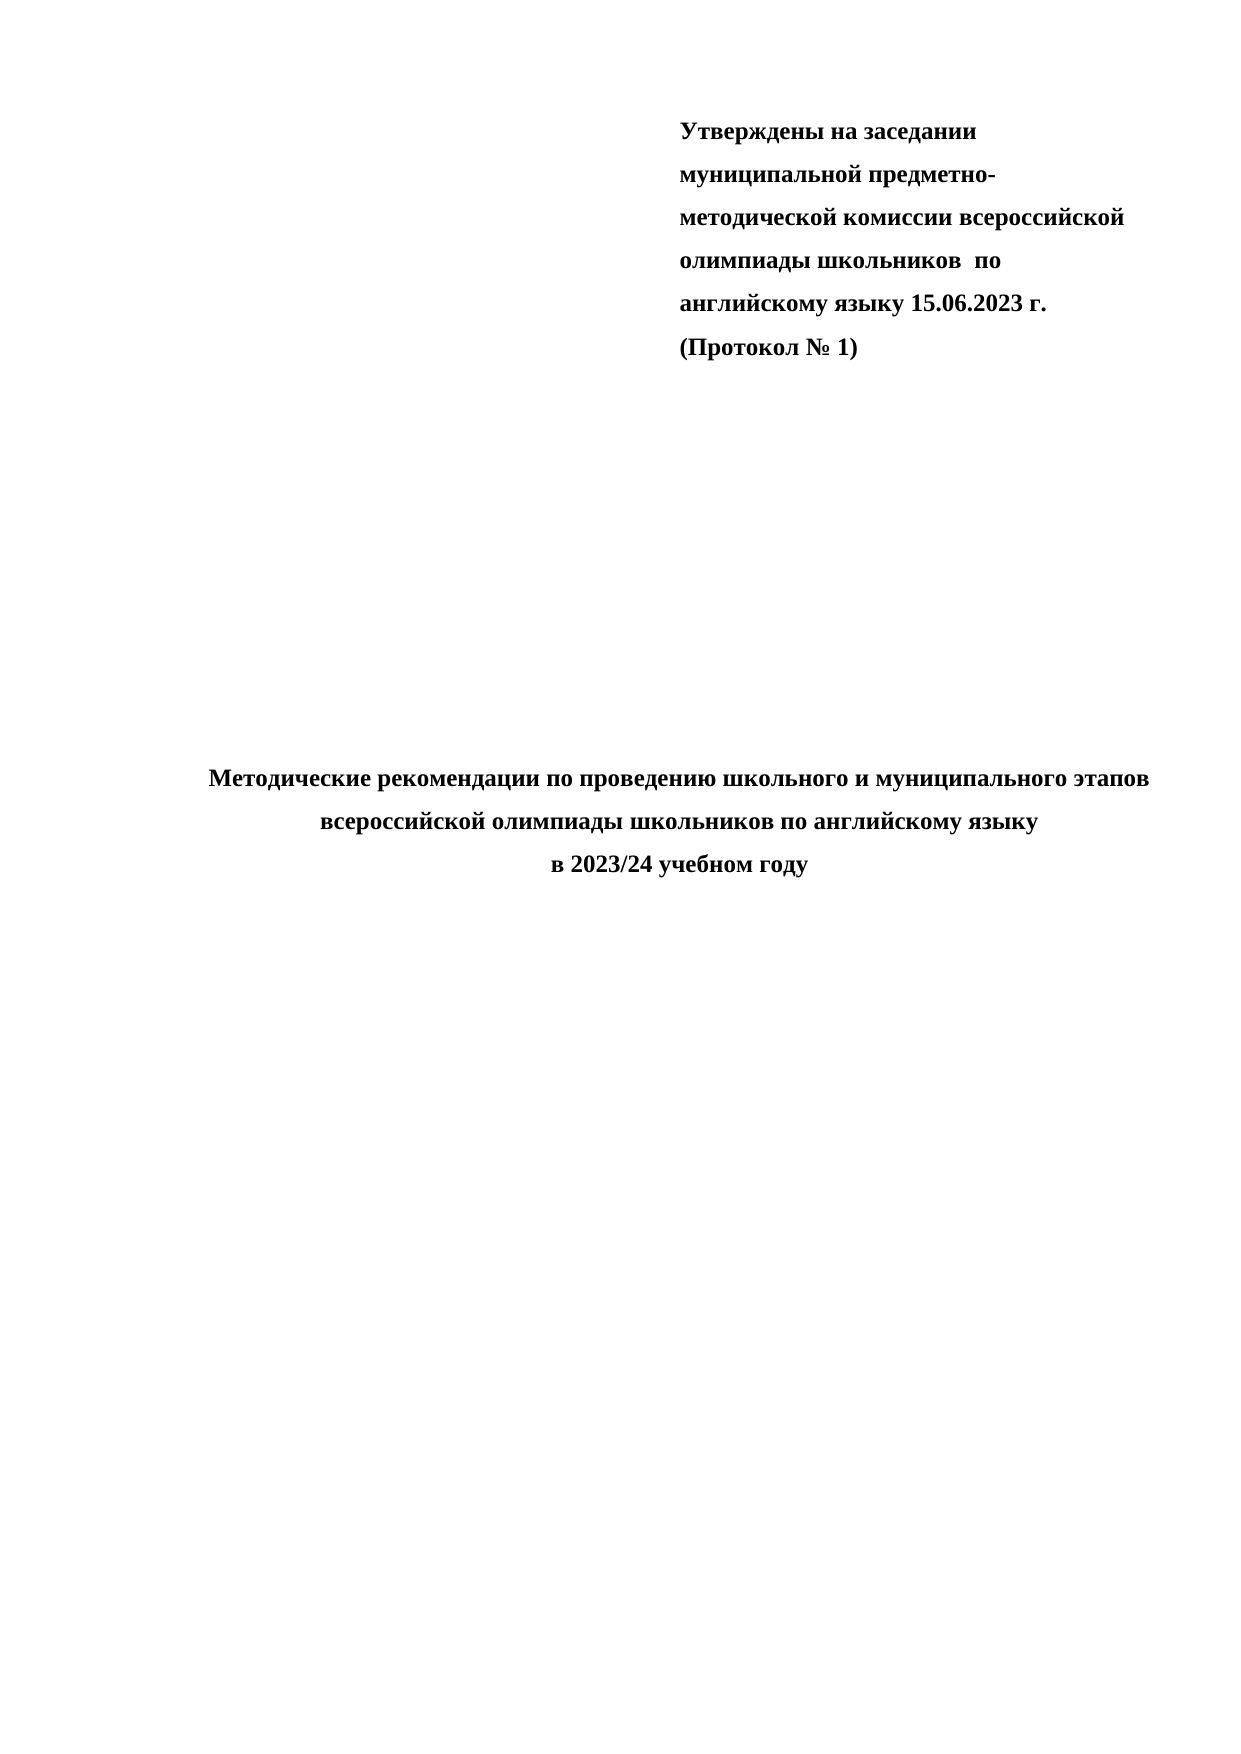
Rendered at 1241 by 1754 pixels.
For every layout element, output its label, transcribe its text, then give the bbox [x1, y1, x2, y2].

text Методические рекомендации по проведению школьного и муниципального этапов всероссийской олимпиады школьников по английскому языку [162, 763, 1196, 835]
subtitle в 2023/24 учебном году [162, 849, 1196, 878]
subtitle Утверждены на заседании муниципальной предметно-методической комиссии всероссийской олимпиады школьников по английскому языку 15.06.2023 г. (Протокол № 1) [679, 116, 1133, 360]
